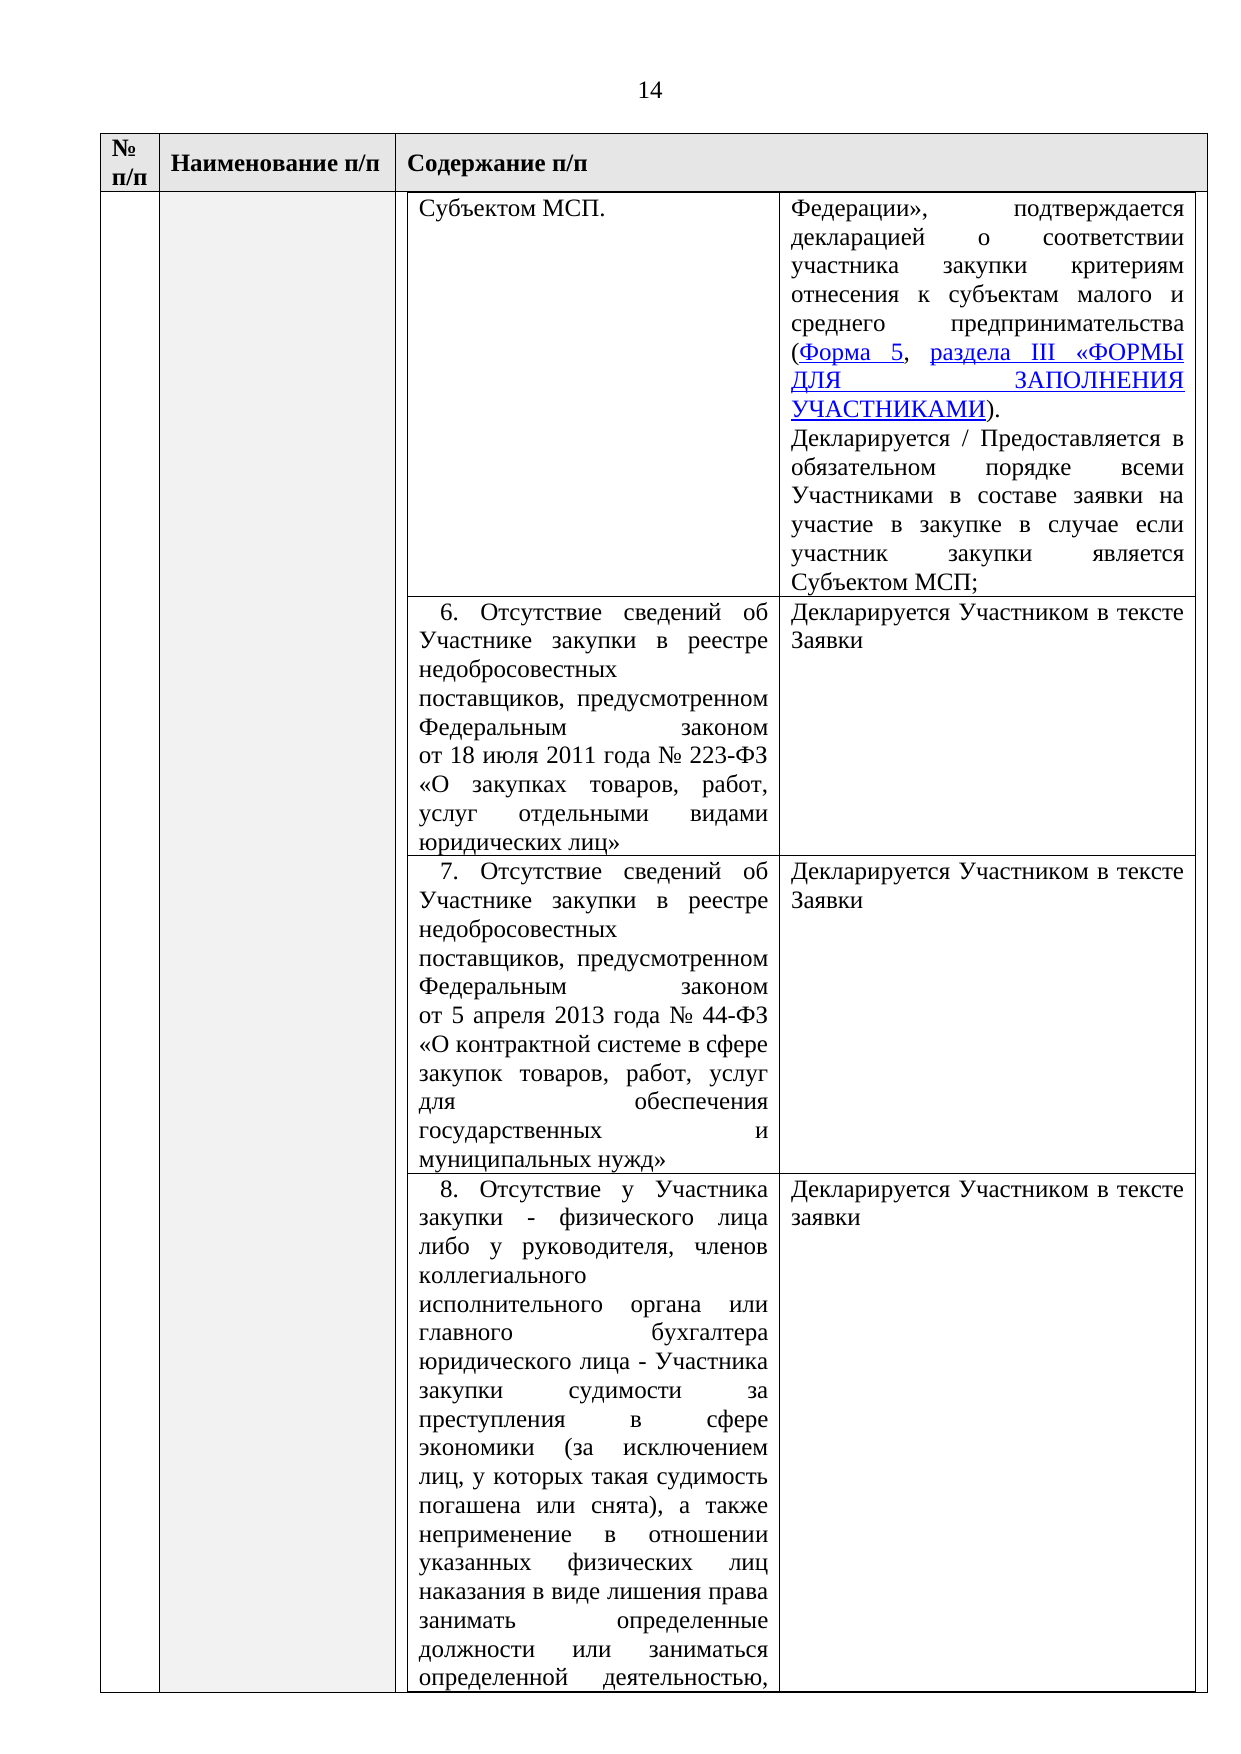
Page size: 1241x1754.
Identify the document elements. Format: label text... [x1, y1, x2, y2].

table_header Содержание п/п [396, 134, 1207, 191]
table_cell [780, 1174, 1195, 1691]
table_header № п/п [101, 134, 159, 191]
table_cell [780, 193, 1195, 596]
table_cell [160, 192, 395, 1692]
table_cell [396, 192, 407, 1692]
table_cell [408, 193, 779, 596]
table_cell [408, 1174, 779, 1691]
table_header Наименование п/п [160, 134, 395, 191]
table_cell [101, 192, 159, 1692]
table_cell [1196, 192, 1207, 1692]
